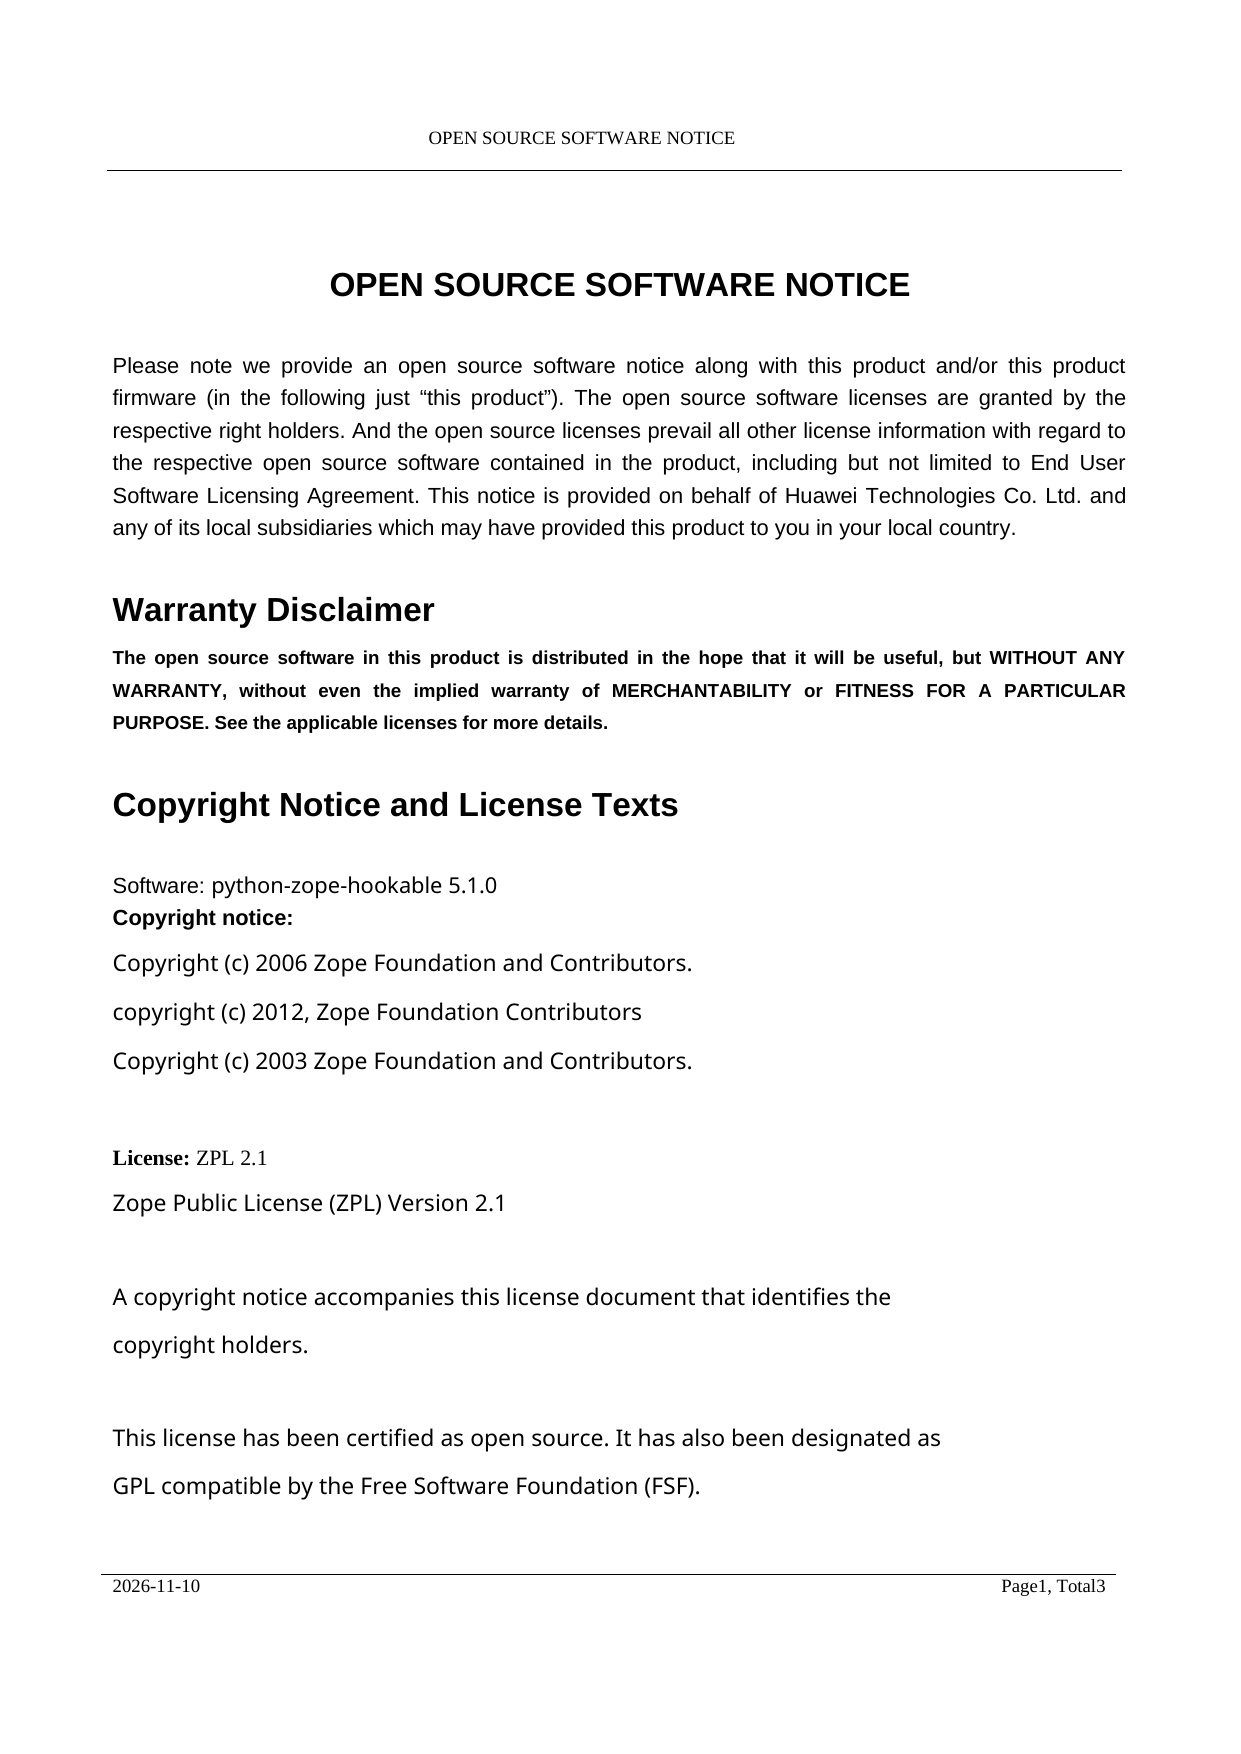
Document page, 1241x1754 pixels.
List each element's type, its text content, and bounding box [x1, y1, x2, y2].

text Warranty Disclaimer [112, 576, 1128, 641]
text Copyright (c) 2006 Zope Foundation and Contributors. copyright (c) 2012, Zope Foundation Contributors Copyright (c) 2003 Zope Foundation and Contributors. [112, 947, 1128, 1125]
text copyright holders. [112, 1328, 1128, 1361]
text Copyright notice: [112, 901, 1128, 934]
text The open source software in this product is distributed in the hope that it will be useful, but WITHOUT ANY WARRANTY, without even the implied warranty of MERCHANTABILITY or FITNESS FOR A PARTICULAR PURPOSE. See the applicable licenses for more details. [112, 641, 1128, 739]
text License: ZPL 2.1 [112, 1142, 1128, 1174]
text Software: python-zope-hookable 5.1.0 [112, 869, 1128, 901]
text Zope Public License (ZPL) Version 2.1 [112, 1187, 1128, 1219]
text GPL compatible by the Free Software Foundation (FSF). [112, 1469, 1128, 1502]
text A copyright notice accompanies this license document that identifies the [112, 1280, 1128, 1312]
text Please note we provide an open source software notice along with this product and/or this product firmware (in the following just “this product”). The open source software licenses are granted by the respective right holders. And the open source licenses prevail all other license information with regard to the respective open source software contained in the product, including but not limited to End User Software Licensing Agreement. This notice is provided on behalf of Huawei Technologies Co. Ltd. and any of its local subsidiaries which may have provided this product to you in your local country. [112, 349, 1128, 544]
text OPEN SOURCE SOFTWARE NOTICE [112, 251, 1128, 316]
text Copyright Notice and License Texts [112, 771, 1128, 836]
text This license has been certified as open source. It has also been designated as [112, 1421, 1128, 1454]
